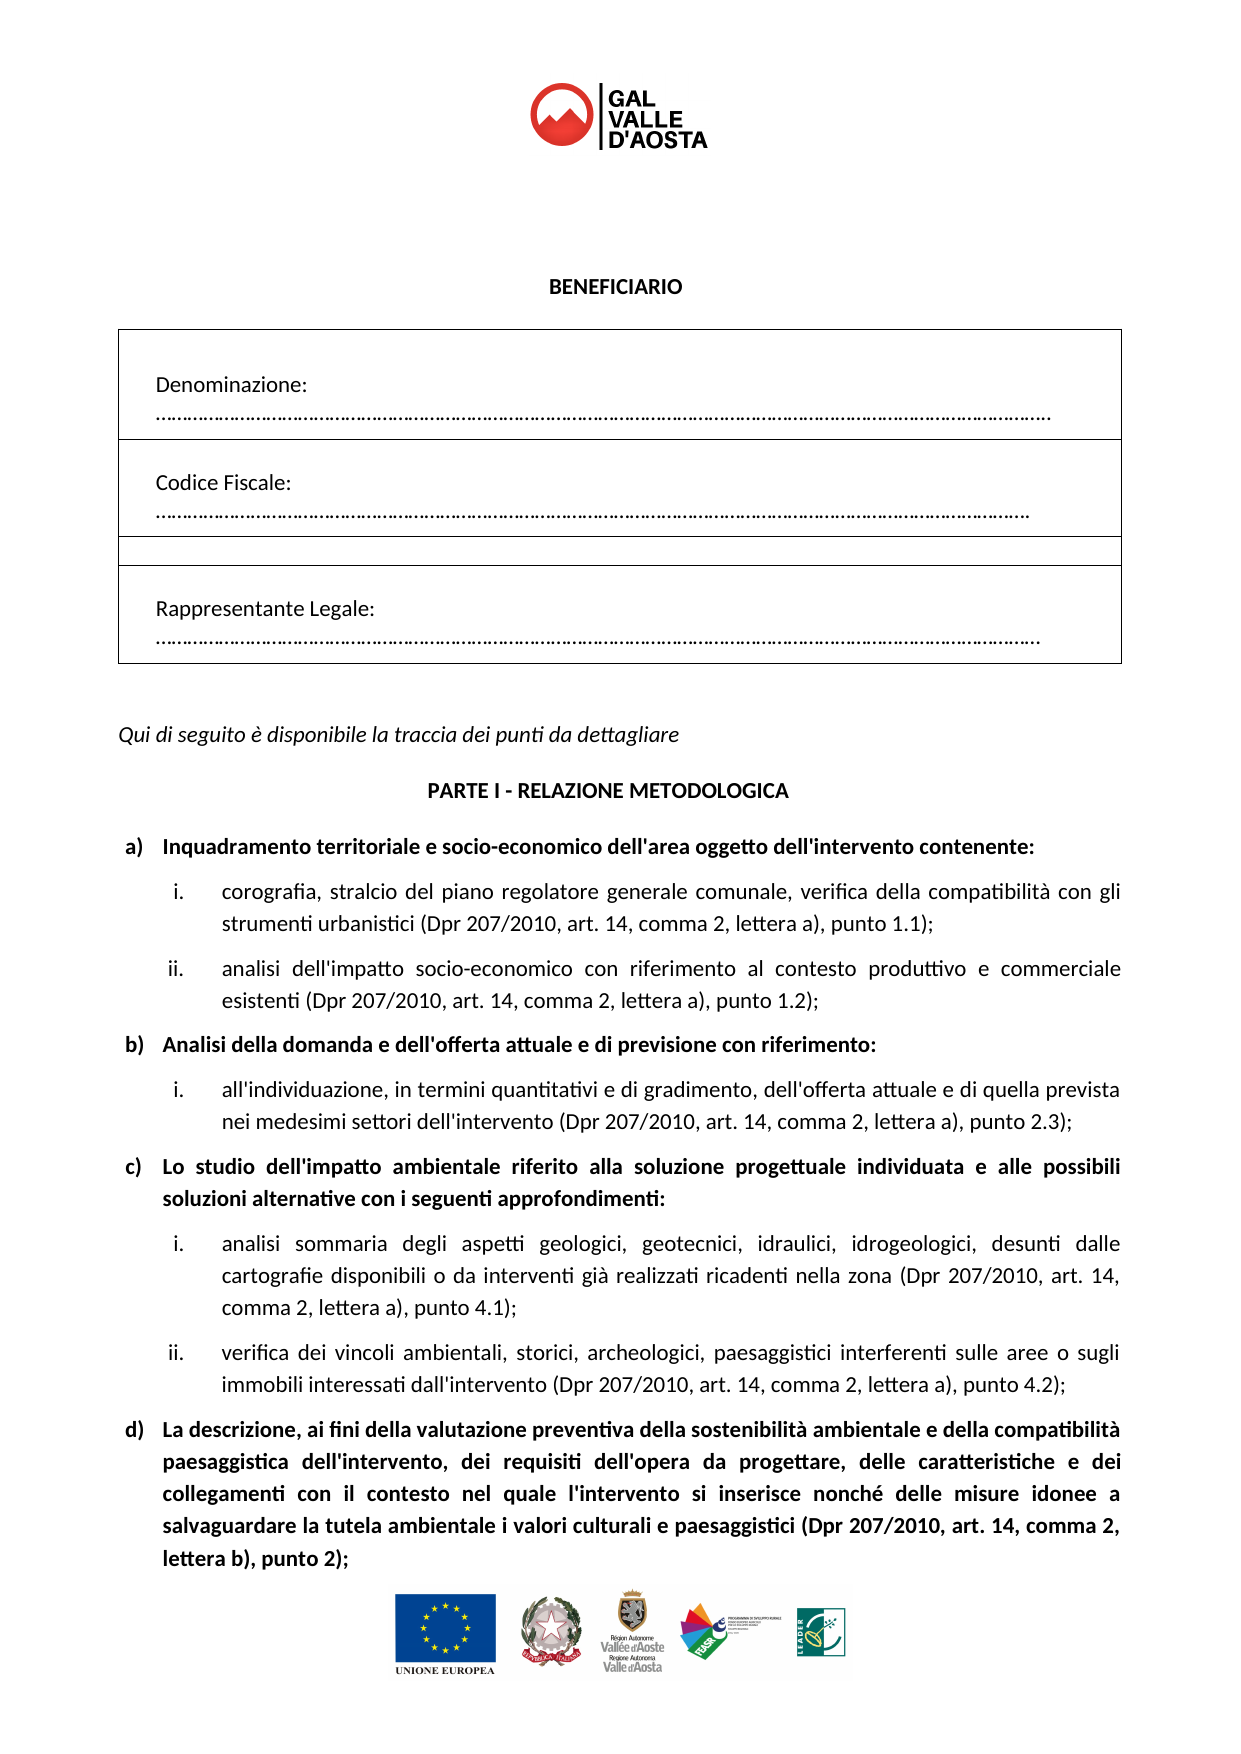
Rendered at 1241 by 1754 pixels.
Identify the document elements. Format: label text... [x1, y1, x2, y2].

list analisi dell'impatto socio-economico con riferimento al contesto produttivo e commerciale esistenti (Dpr 207/2010, art. 14, comma 2, lettera a), punto 1.2); [184, 954, 1122, 1014]
picture [387, 1584, 853, 1681]
table_cell [119, 537, 1121, 565]
picture [528, 73, 712, 156]
text PARTE I - RELAZIONE METODOLOGICA [118, 776, 1024, 804]
list corografia, stralcio del piano regolatore generale comunale, verifica della compatibilità con gli strumenti urbanistici (Dpr 207/2010, art. 14, comma 2, lettera a), punto 1.1); [184, 877, 1122, 937]
list analisi sommaria degli aspetti geologici, geotecnici, idraulici, idrogeologici, desunti dalle cartografie disponibili o da interventi già realizzati ricadenti nella zona (Dpr 207/2010, art. 14, comma 2, lettera a), punto 4.1); [184, 1229, 1122, 1321]
list Analisi della domanda e dell'offerta attuale e di previsione con riferimento: [125, 1031, 1122, 1058]
text BENEFICIARIO [207, 272, 1024, 301]
list Lo studio dell'impatto ambientale riferito alla soluzione progettuale individuata e alle possibili soluzioni alternative con i seguenti approfondimenti: [125, 1152, 1122, 1212]
list Inquadramento territoriale e socio-economico dell'area oggetto dell'intervento contenente: [125, 832, 1122, 860]
text Qui di seguito è disponibile la traccia dei punti da dettagliare [118, 720, 1069, 748]
table_cell Codice Fiscale: …………………………………………………………………………………………………………………………………………………. [119, 440, 1121, 536]
table_header Denominazione: …………………………………………………………………………………………………………………………………………………….. [119, 330, 1121, 439]
list verifica dei vincoli ambientali, storici, archeologici, paesaggistici interferenti sulle aree o sugli immobili interessati dall'intervento (Dpr 207/2010, art. 14, comma 2, lettera a), punto 4.2); [184, 1338, 1122, 1398]
list La descrizione, ai fini della valutazione preventiva della sostenibilità ambientale e della compatibilità paesaggistica dell'intervento, dei requisiti dell'opera da progettare, delle caratteristiche e dei collegamenti con il contesto nel quale l'intervento si inserisce nonché delle misure idonee a salvaguardare la tutela ambientale i valori culturali e paesaggistici (Dpr 207/2010, art. 14, comma 2, lettera b), punto 2); [125, 1415, 1122, 1572]
list all'individuazione, in termini quantitativi e di gradimento, dell'offerta attuale e di quella prevista nei medesimi settori dell'intervento (Dpr 207/2010, art. 14, comma 2, lettera a), punto 2.3); [184, 1075, 1122, 1135]
table_cell Rappresentante Legale: …………………………………………………………………………………………………………………………………………………… [119, 566, 1121, 663]
